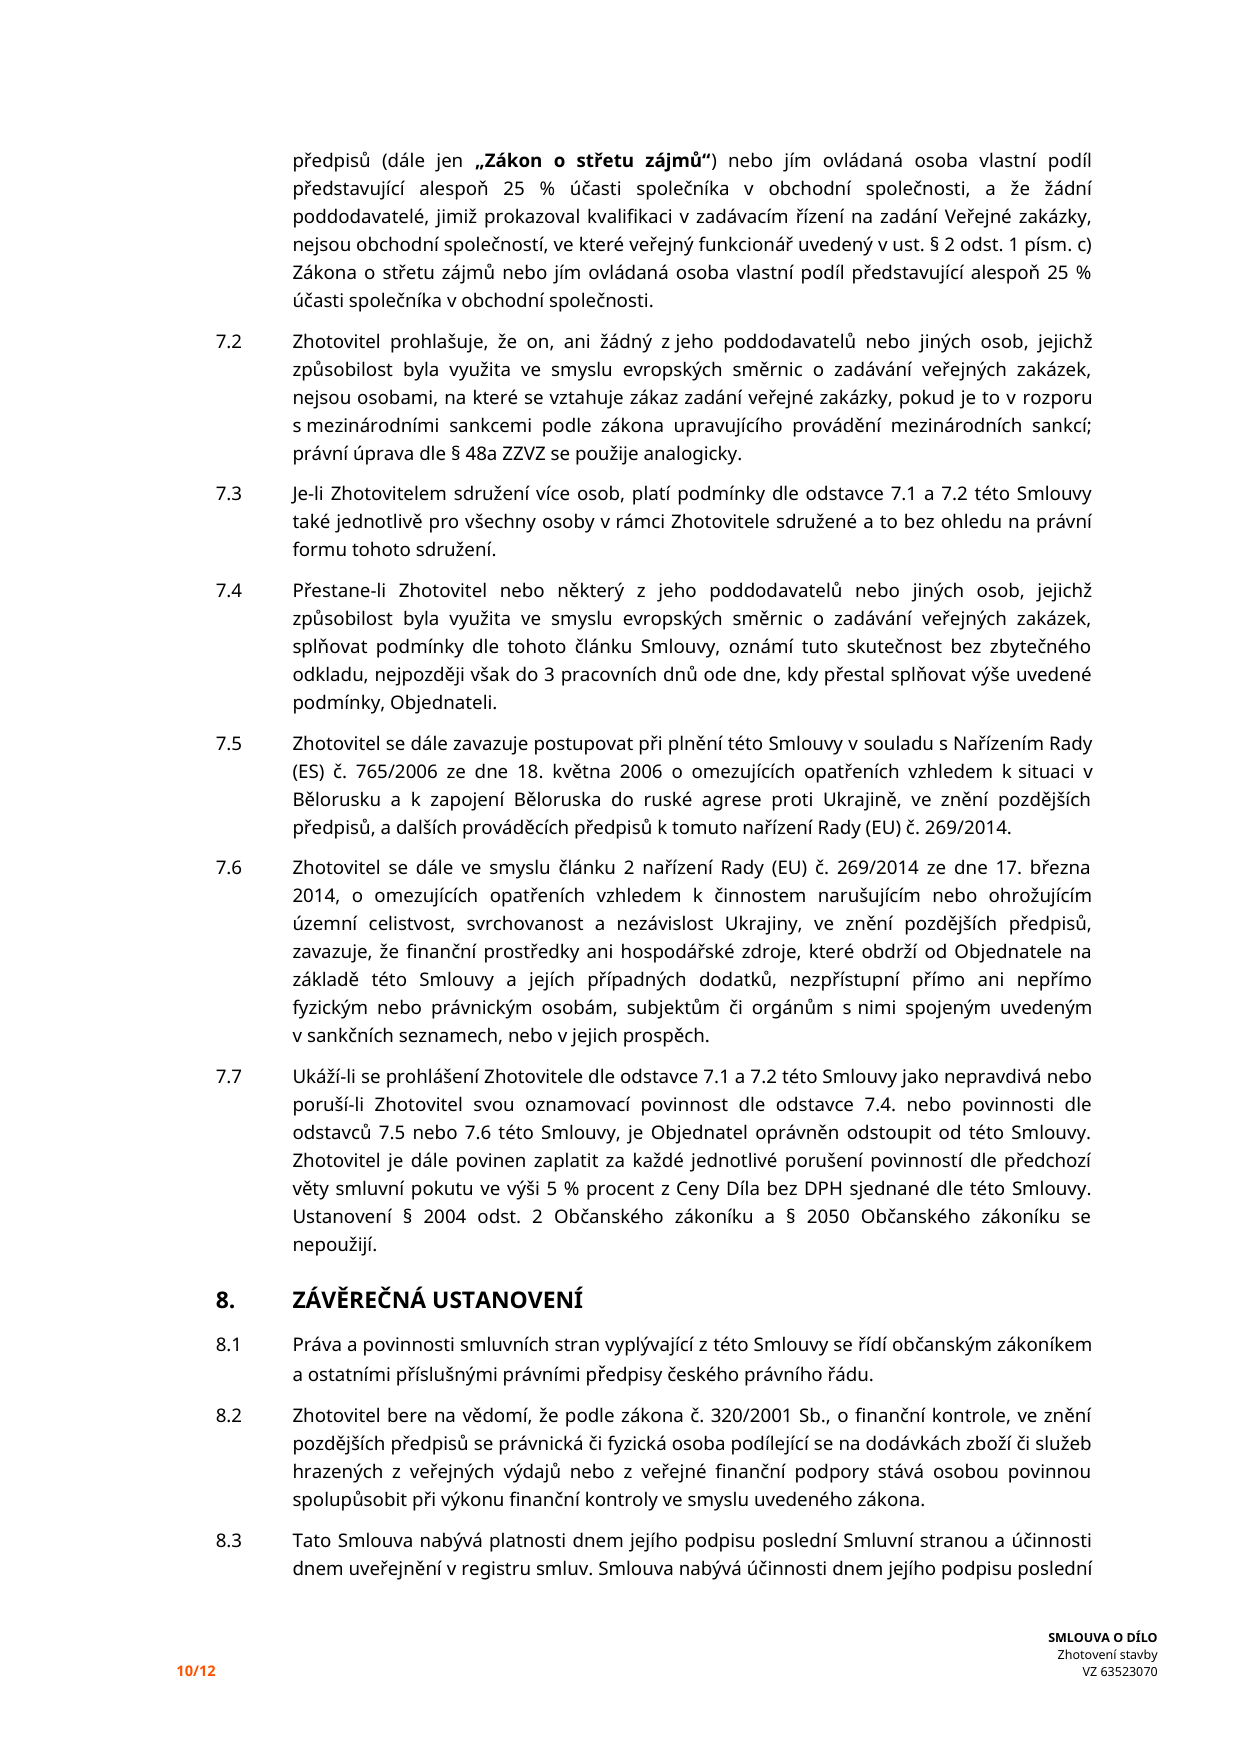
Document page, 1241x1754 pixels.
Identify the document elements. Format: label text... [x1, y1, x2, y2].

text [216, 1527, 1093, 1581]
text Přestane-li Zhotovitel nebo některý z jeho poddodavatelů nebo jiných osob, jejichž způsobilost byla využita ve smyslu evropských směrnic o zadávání veřejných zakázek, splňovat podmínky dle tohoto článku Smlouvy, oznámí tuto skutečnost bez zbytečného odkladu, nejpozději však do 3 pracovních dnů ode dne, kdy přestal splňovat výše uvedené podmínky, Objednateli. [216, 577, 1093, 715]
text Zhotovitel prohlašuje, že on, ani žádný z jeho poddodavatelů nebo jiných osob, jejichž způsobilost byla využita ve smyslu evropských směrnic o zadávání veřejných zakázek, nejsou osobami, na které se vztahuje zákaz zadání veřejné zakázky, pokud je to v rozporu s mezinárodními sankcemi podle zákona upravujícího provádění mezinárodních sankcí; právní úprava dle § 48a ZZVZ se použije analogicky. [216, 328, 1093, 466]
text ZÁVĚREČNÁ USTANOVENÍ [216, 1284, 1093, 1316]
text Ukáží-li se prohlášení Zhotovitele dle odstavce 7.1 a 7.2 této Smlouvy jako nepravdivá nebo poruší-li Zhotovitel svou oznamovací povinnost dle odstavce 7.4. nebo povinnosti dle odstavců 7.5 nebo 7.6 této Smlouvy, je Objednatel oprávněn odstoupit od této Smlouvy. Zhotovitel je dále povinen zaplatit za každé jednotlivé porušení povinností dle předchozí věty smluvní pokutu ve výši 5 % procent z Ceny Díla bez DPH sjednané dle této Smlouvy. Ustanovení § 2004 odst. 2 Občanského zákoníku a § 2050 Občanského zákoníku se nepoužijí. [216, 1063, 1093, 1257]
text Práva a povinnosti smluvních stran vyplývající z této Smlouvy se řídí občanským zákoníkem a ostatními příslušnými právními předpisy českého právního řádu. [216, 1331, 1093, 1387]
text Zhotovitel se dále ve smyslu článku 2 nařízení Rady (EU) č. 269/2014 ze dne 17. března 2014, o omezujících opatřeních vzhledem k činnostem narušujícím nebo ohrožujícím územní celistvost, svrchovanost a nezávislost Ukrajiny, ve znění pozdějších předpisů, zavazuje, že finanční prostředky ani hospodářské zdroje, které obdrží od Objednatele na základě této Smlouvy a jejích případných dodatků, nezpřístupní přímo ani nepřímo fyzickým nebo právnickým osobám, subjektům či orgánům s nimi spojeným uvedeným v sankčních seznamech, nebo v jejich prospěch. [216, 854, 1093, 1048]
text Zhotovitel se dále zavazuje postupovat při plnění této Smlouvy v souladu s Nařízením Rady (ES) č. 765/2006 ze dne 18. května 2006 o omezujících opatřeních vzhledem k situaci v Bělorusku a k zapojení Běloruska do ruské agrese proti Ukrajině, ve znění pozdějších předpisů, a dalších prováděcích předpisů k tomuto nařízení Rady (EU) č. 269/2014. [216, 730, 1093, 839]
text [216, 147, 1093, 313]
text Je-li Zhotovitelem sdružení více osob, platí podmínky dle odstavce 7.1 a 7.2 této Smlouvy také jednotlivě pro všechny osoby v rámci Zhotovitele sdružené a to bez ohledu na právní formu tohoto sdružení. [216, 481, 1093, 562]
text Zhotovitel bere na vědomí, že podle zákona č. 320/2001 Sb., o finanční kontrole, ve znění pozdějších předpisů se právnická či fyzická osoba podílející se na dodávkách zboží či služeb hrazených z veřejných výdajů nebo z veřejné finanční podpory stává osobou povinnou spolupůsobit při výkonu finanční kontroly ve smyslu uvedeného zákona. [216, 1403, 1093, 1512]
